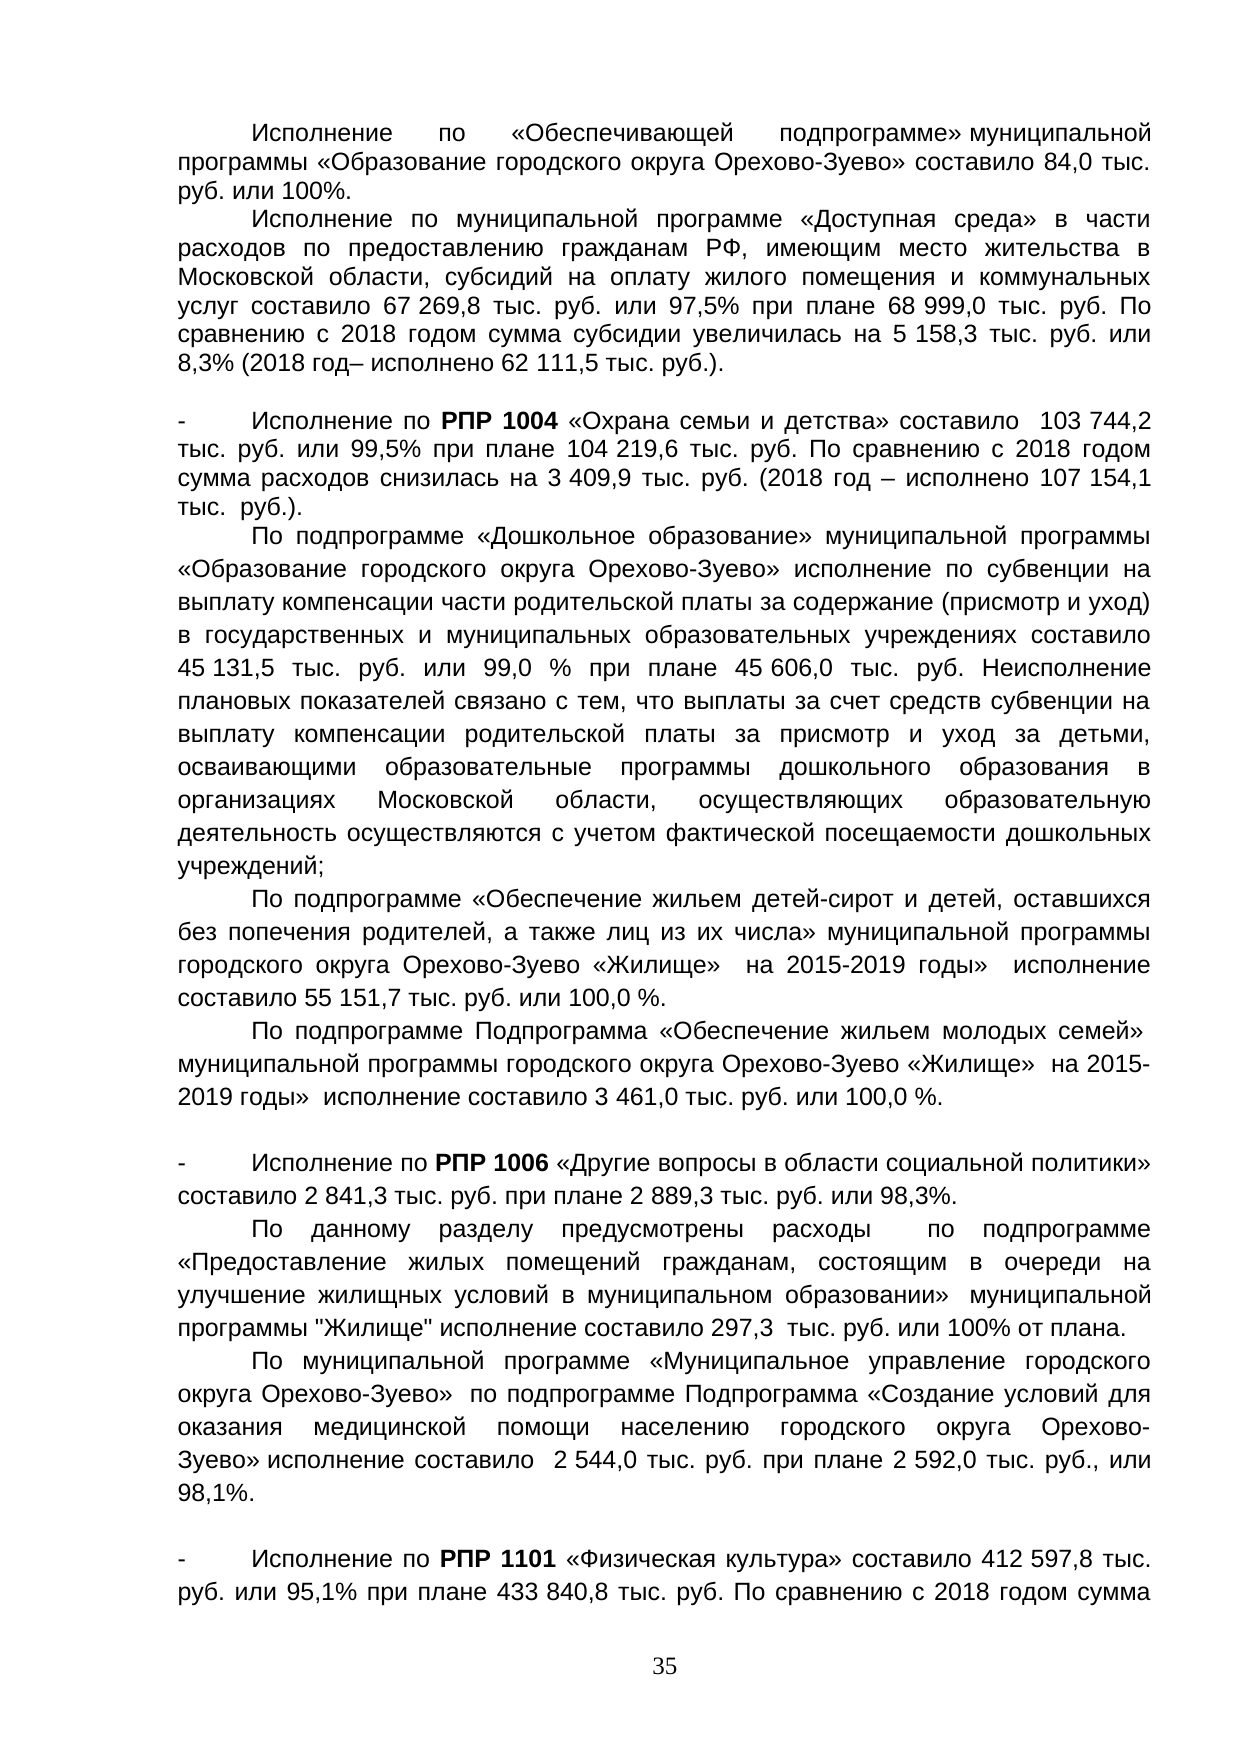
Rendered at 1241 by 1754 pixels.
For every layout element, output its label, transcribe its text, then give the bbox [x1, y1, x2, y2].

text По подпрограмме «Дошкольное образование» муниципальной программы «Образование городского округа Орехово-Зуево» исполнение по субвенции на выплату компенсации части родительской платы за содержание (присмотр и уход) в государственных и муниципальных образовательных учреждениях составило 45 131,5 тыс. руб. или 99,0 % при плане 45 606,0 тыс. руб. Неисполнение плановых показателей связано с тем, что выплаты за счет средств субвенции на выплату компенсации родительской платы за присмотр и уход за детьми, осваивающими образовательные программы дошкольного образования в организациях Московской области, осуществляющих образовательную деятельность осуществляются с учетом фактической посещаемости дошкольных учреждений; [177, 521, 1152, 879]
text По подпрограмме «Обеспечение жильем детей-сирот и детей, оставшихся без попечения родителей, а также лиц из их числа» муниципальной программы городского округа Орехово-Зуево «Жилище» на 2015-2019 годы» исполнение составило 55 151,7 тыс. руб. или 100,0 %. [177, 884, 1152, 1012]
list По муниципальной программе «Муниципальное управление городского округа Орехово-Зуево» по подпрограмме Подпрограмма «Создание условий для оказания медицинской помощи населению городского округа Орехово-Зуево» исполнение составило 2 544,0 тыс. руб. при плане 2 592,0 тыс. руб., или 98,1%. [177, 1346, 1152, 1507]
text Исполнение по «Обеспечивающей подпрограмме» муниципальной программы «Образование городского округа Орехово-Зуево» составило 84,0 тыс. руб. или 100%. [177, 118, 1152, 204]
list По данному разделу предусмотрены расходы по подпрограмме «Предоставление жилых помещений гражданам, состоящим в очереди на улучшение жилищных условий в муниципальном образовании» муниципальной программы "Жилище" исполнение составило 297,3 тыс. руб. или 100% от плана. [177, 1214, 1152, 1342]
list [177, 1544, 1152, 1606]
list По подпрограмме Подпрограмма «Обеспечение жильем молодых семей» муниципальной программы городского округа Орехово-Зуево «Жилище» на 2015-2019 годы» исполнение составило 3 461,0 тыс. руб. или 100,0 %. [177, 1016, 1152, 1111]
text - Исполнение по РПР 1004 «Охрана семьи и детства» составило 103 744,2 тыс. руб. или 99,5% при плане 104 219,6 тыс. руб. По сравнению с 2018 годом сумма расходов снизилась на 3 409,9 тыс. руб. (2018 год – исполнено 107 154,1 тыс. руб.). [177, 406, 1152, 521]
text Исполнение по муниципальной программе «Доступная среда» в части расходов по предоставлению гражданам РФ, имеющим место жительства в Московской области, субсидий на оплату жилого помещения и коммунальных услуг составило 67 269,8 тыс. руб. или 97,5% при плане 68 999,0 тыс. руб. По сравнению с 2018 годом сумма субсидии увеличилась на 5 158,3 тыс. руб. или 8,3% (2018 год– исполнено 62 111,5 тыс. руб.). [177, 204, 1152, 377]
list - Исполнение по РПР 1006 «Другие вопросы в области социальной политики» составило 2 841,3 тыс. руб. при плане 2 889,3 тыс. руб. или 98,3%. [177, 1148, 1152, 1210]
